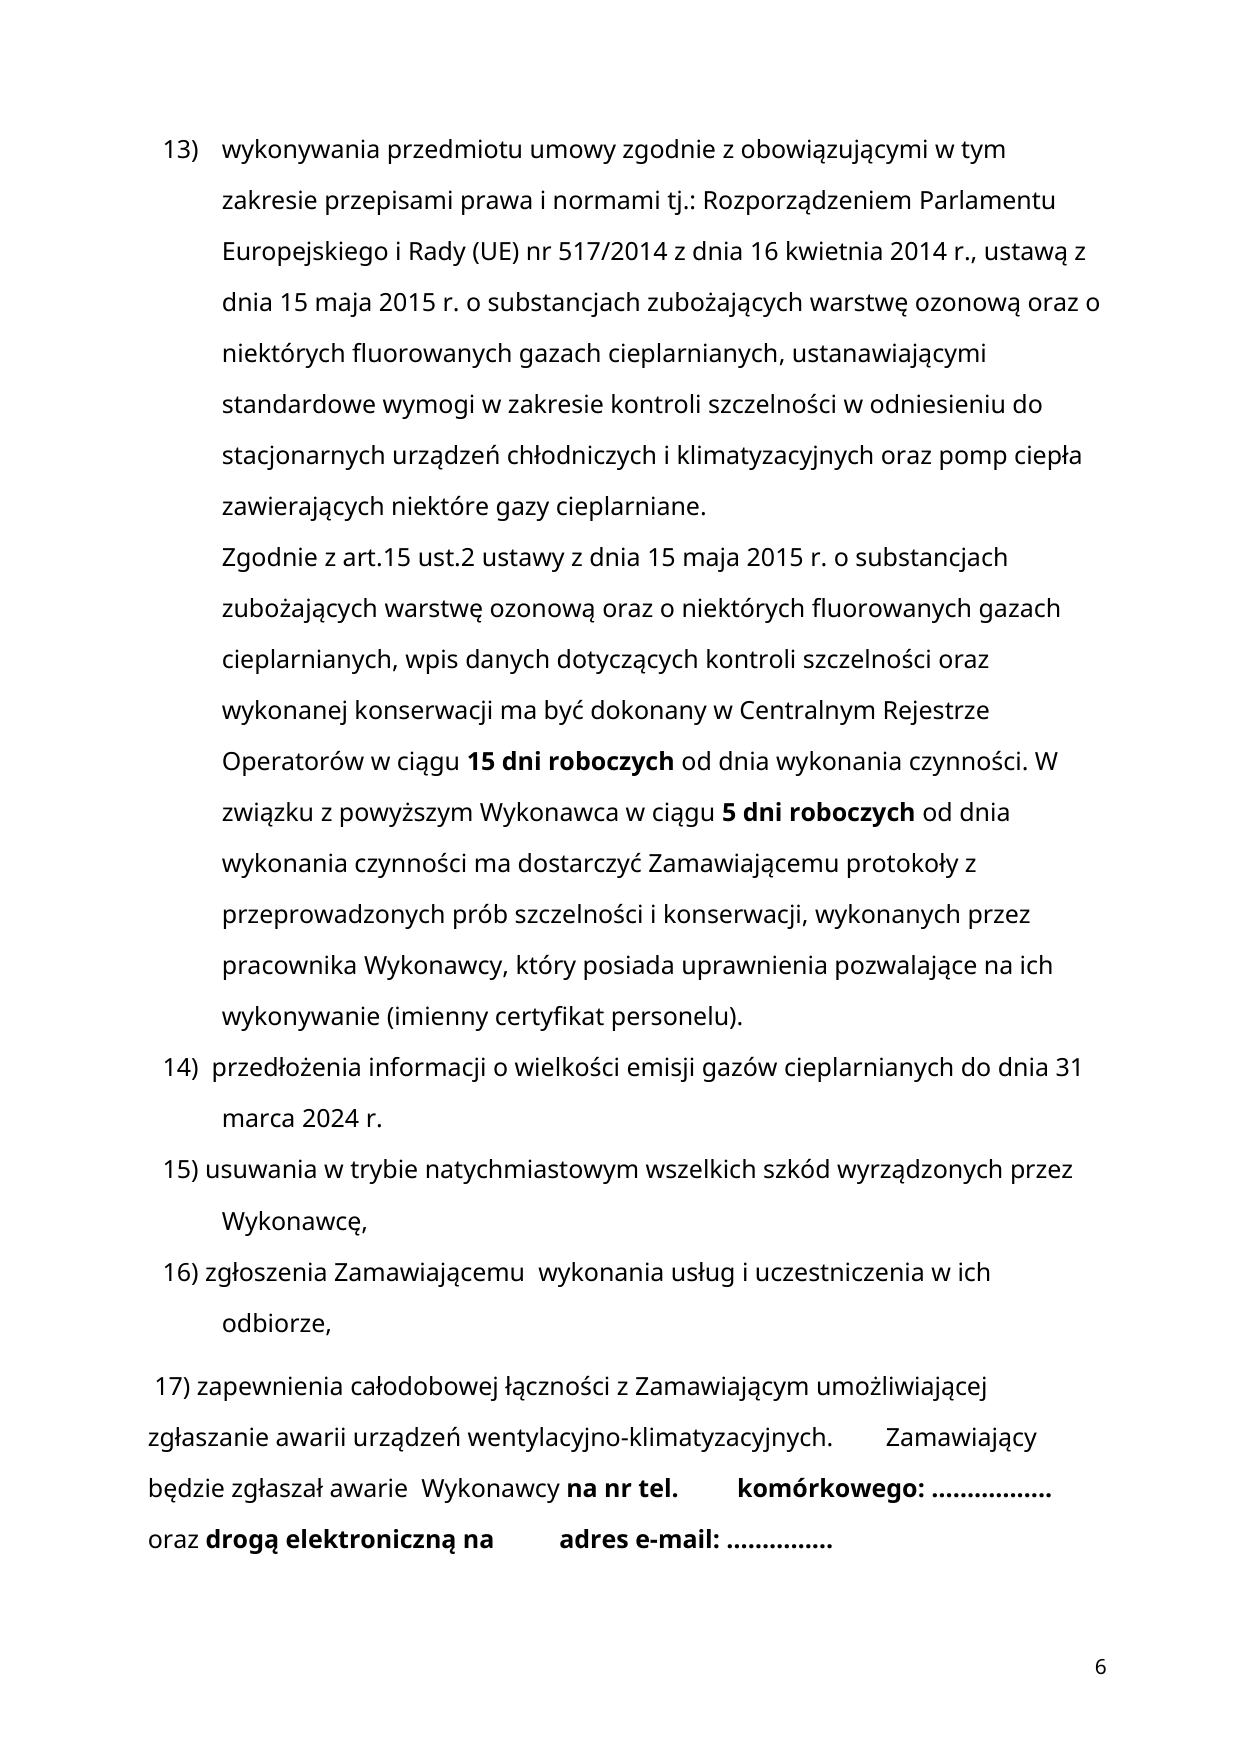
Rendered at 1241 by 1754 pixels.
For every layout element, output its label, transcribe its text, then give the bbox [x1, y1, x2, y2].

text 15) usuwania w trybie natychmiastowym wszelkich szkód wyrządzonych przez Wykonawcę, [162, 1152, 1106, 1237]
list wykonywania przedmiotu umowy zgodnie z obowiązującymi w tym zakresie przepisami prawa i normami tj.: Rozporządzeniem Parlamentu Europejskiego i Rady (UE) nr 517/2014 z dnia 16 kwietnia 2014 r., ustawą z dnia 15 maja 2015 r. o substancjach zubożających warstwę ozonową oraz o niektórych fluorowanych gazach cieplarnianych, ustanawiającymi standardowe wymogi w zakresie kontroli szczelności w odniesieniu do stacjonarnych urządzeń chłodniczych i klimatyzacyjnych oraz pomp ciepła zawierających niektóre gazy cieplarniane. [162, 131, 1106, 523]
text 16) zgłoszenia Zamawiającemu wykonania usług i uczestniczenia w ich odbiorze, [162, 1254, 1106, 1339]
text 17) zapewnienia całodobowej łączności z Zamawiającym umożliwiającej zgłaszanie awarii urządzeń wentylacyjno-klimatyzacyjnych. Zamawiający będzie zgłaszał awarie Wykonawcy na nr tel. komórkowego: …………….. oraz drogą elektroniczną na adres e-mail: …………… [148, 1369, 1106, 1556]
text Zgodnie z art.15 ust.2 ustawy z dnia 15 maja 2015 r. o substancjach zubożających warstwę ozonową oraz o niektórych fluorowanych gazach cieplarnianych, wpis danych dotyczących kontroli szczelności oraz wykonanej konserwacji ma być dokonany w Centralnym Rejestrze Operatorów w ciągu 15 dni roboczych od dnia wykonania czynności. W związku z powyższym Wykonawca w ciągu 5 dni roboczych od dnia wykonania czynności ma dostarczyć Zamawiającemu protokoły z przeprowadzonych prób szczelności i konserwacji, wykonanych przez pracownika Wykonawcy, który posiada uprawnienia pozwalające na ich wykonywanie (imienny certyfikat personelu). [222, 539, 1106, 1033]
text 14) przedłożenia informacji o wielkości emisji gazów cieplarnianych do dnia 31 marca 2024 r. [162, 1050, 1106, 1135]
